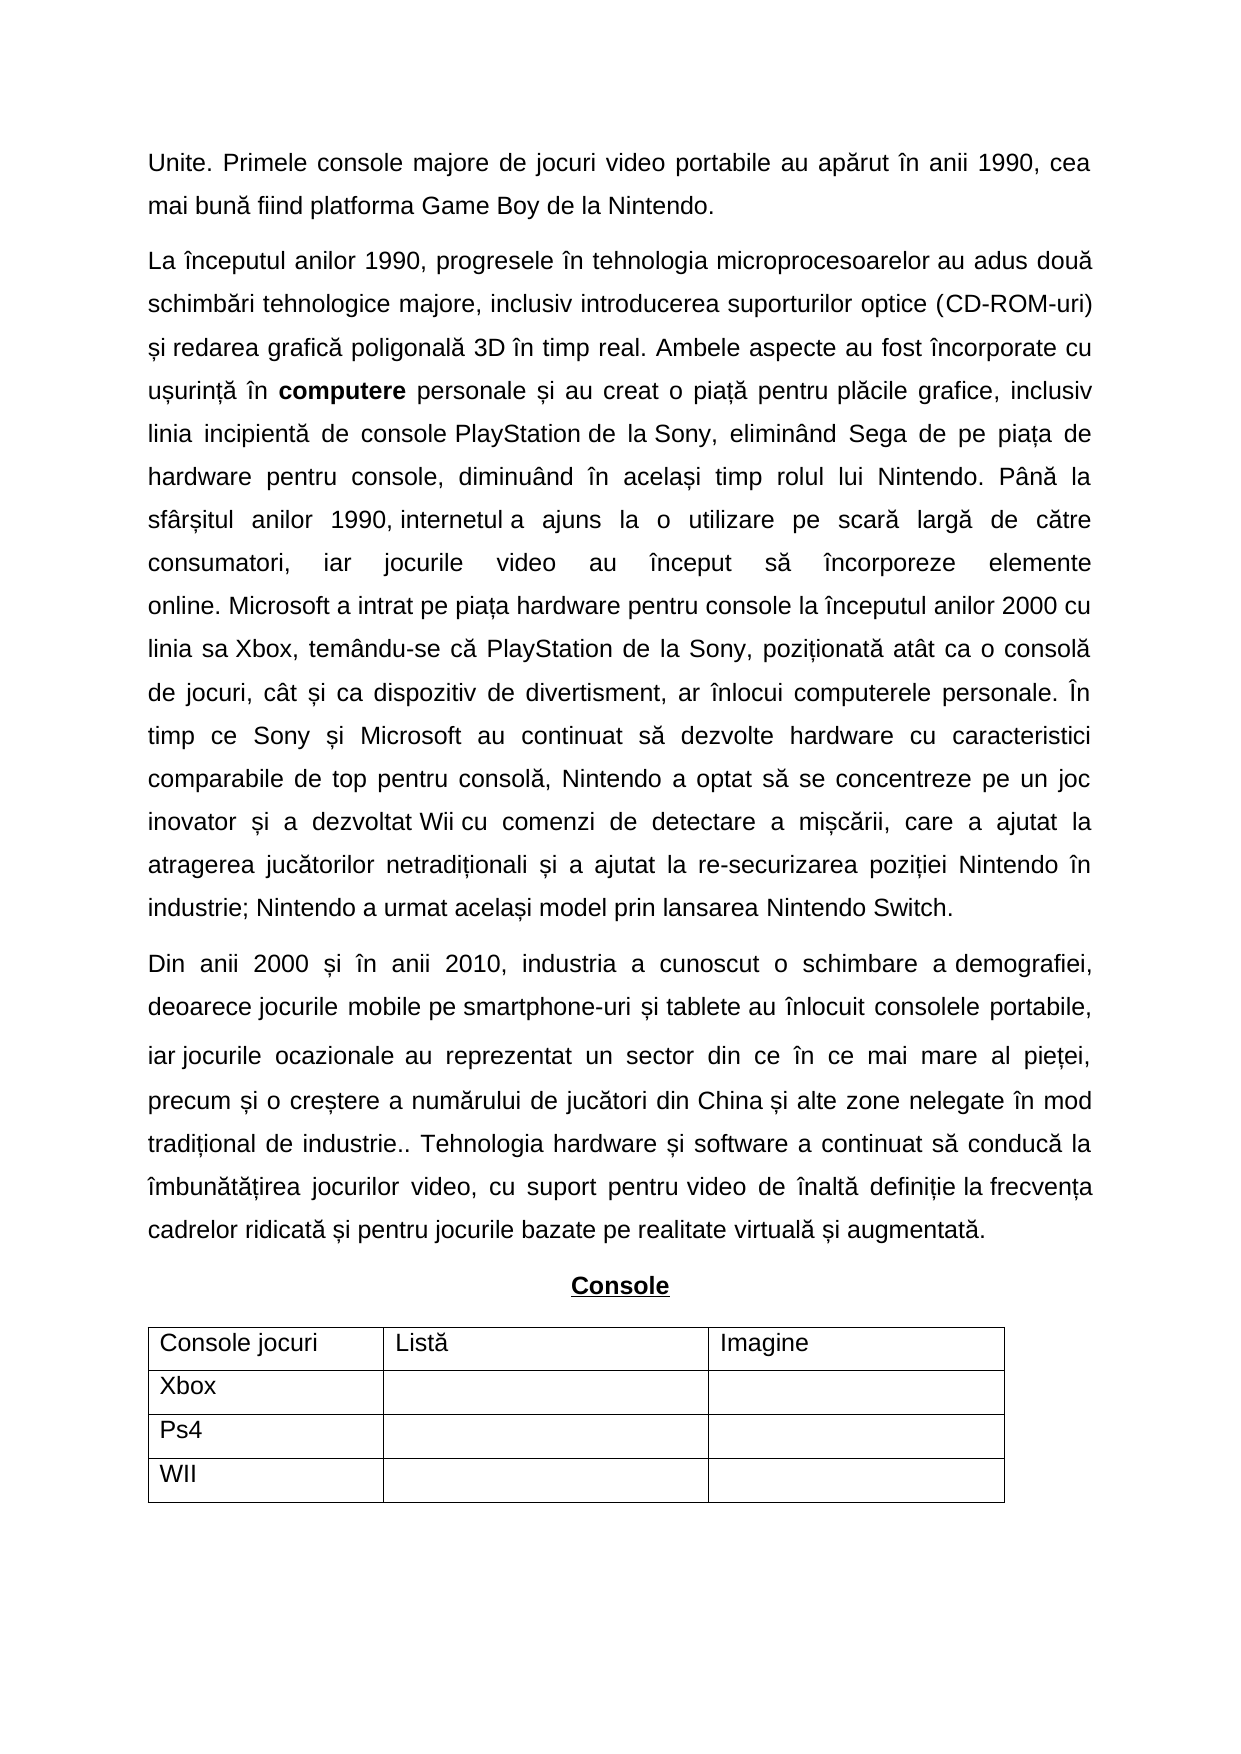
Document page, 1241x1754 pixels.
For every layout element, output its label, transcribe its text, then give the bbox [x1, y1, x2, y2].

table_cell [709, 1371, 1004, 1414]
table_header Listă [384, 1328, 708, 1370]
table_header Console jocuri [149, 1328, 383, 1370]
table_cell [709, 1415, 1004, 1458]
table_cell [709, 1459, 1004, 1502]
text La începutul anilor 1990, progresele în tehnologia microprocesoarelor au adus două schimbări tehnologice majore, inclusiv introducerea suporturilor optice (CD-ROM-uri) și redarea grafică poligonală 3D în timp real. Ambele aspecte au fost încorporate cu ușurință în computere personale și au creat o piață pentru plăcile grafice, inclusiv linia incipientă de console PlayStation de la Sony, eliminând Sega de pe piața de hardware pentru console, diminuând în același timp rolul lui Nintendo. Până la sfârșitul anilor 1990, internetul a ajuns la o utilizare pe scară largă de către consumatori, iar jocurile video au început să încorporeze elemente online. Microsoft a intrat pe piața hardware pentru console la începutul anilor 2000 cu linia sa Xbox, temându-se că PlayStation de la Sony, poziționată atât ca o consolă de jocuri, cât și ca dispozitiv de divertisment, ar înlocui computerele personale. În timp ce Sony și Microsoft au continuat să dezvolte hardware cu caracteristici comparabile de top pentru consolă, Nintendo a optat să se concentreze pe un joc inovator și a dezvoltat Wii cu comenzi de detectare a mișcării, care a ajutat la atragerea jucătorilor netradiționali și a ajutat la re-securizarea poziției Nintendo în industrie; Nintendo a urmat același model prin lansarea Nintendo Switch. [148, 246, 1093, 922]
table_cell [384, 1415, 708, 1458]
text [148, 148, 1093, 219]
text Din anii 2000 și în anii 2010, industria a cunoscut o schimbare a demografiei, deoarece jocurile mobile pe smartphone-uri și tablete au înlocuit consolele portabile, iar jocurile ocazionale au reprezentat un sector din ce în ce mai mare al pieței, precum și o creștere a numărului de jucători din China și alte zone nelegate în mod tradițional de industrie.. Tehnologia hardware și software a continuat să conducă la îmbunătățirea jocurilor video, cu suport pentru video de înaltă definiție⁠ la frecvența cadrelor⁠ ridicată și pentru jocurile bazate pe realitate virtuală și augmentată. [148, 949, 1093, 1244]
table_cell [384, 1371, 708, 1414]
table_cell Xbox [149, 1371, 383, 1414]
table_cell WII [149, 1459, 383, 1502]
table_cell [384, 1459, 708, 1502]
table_header Imagine [709, 1328, 1004, 1370]
text Console [148, 1271, 1093, 1300]
table_cell Ps4 [149, 1415, 383, 1458]
